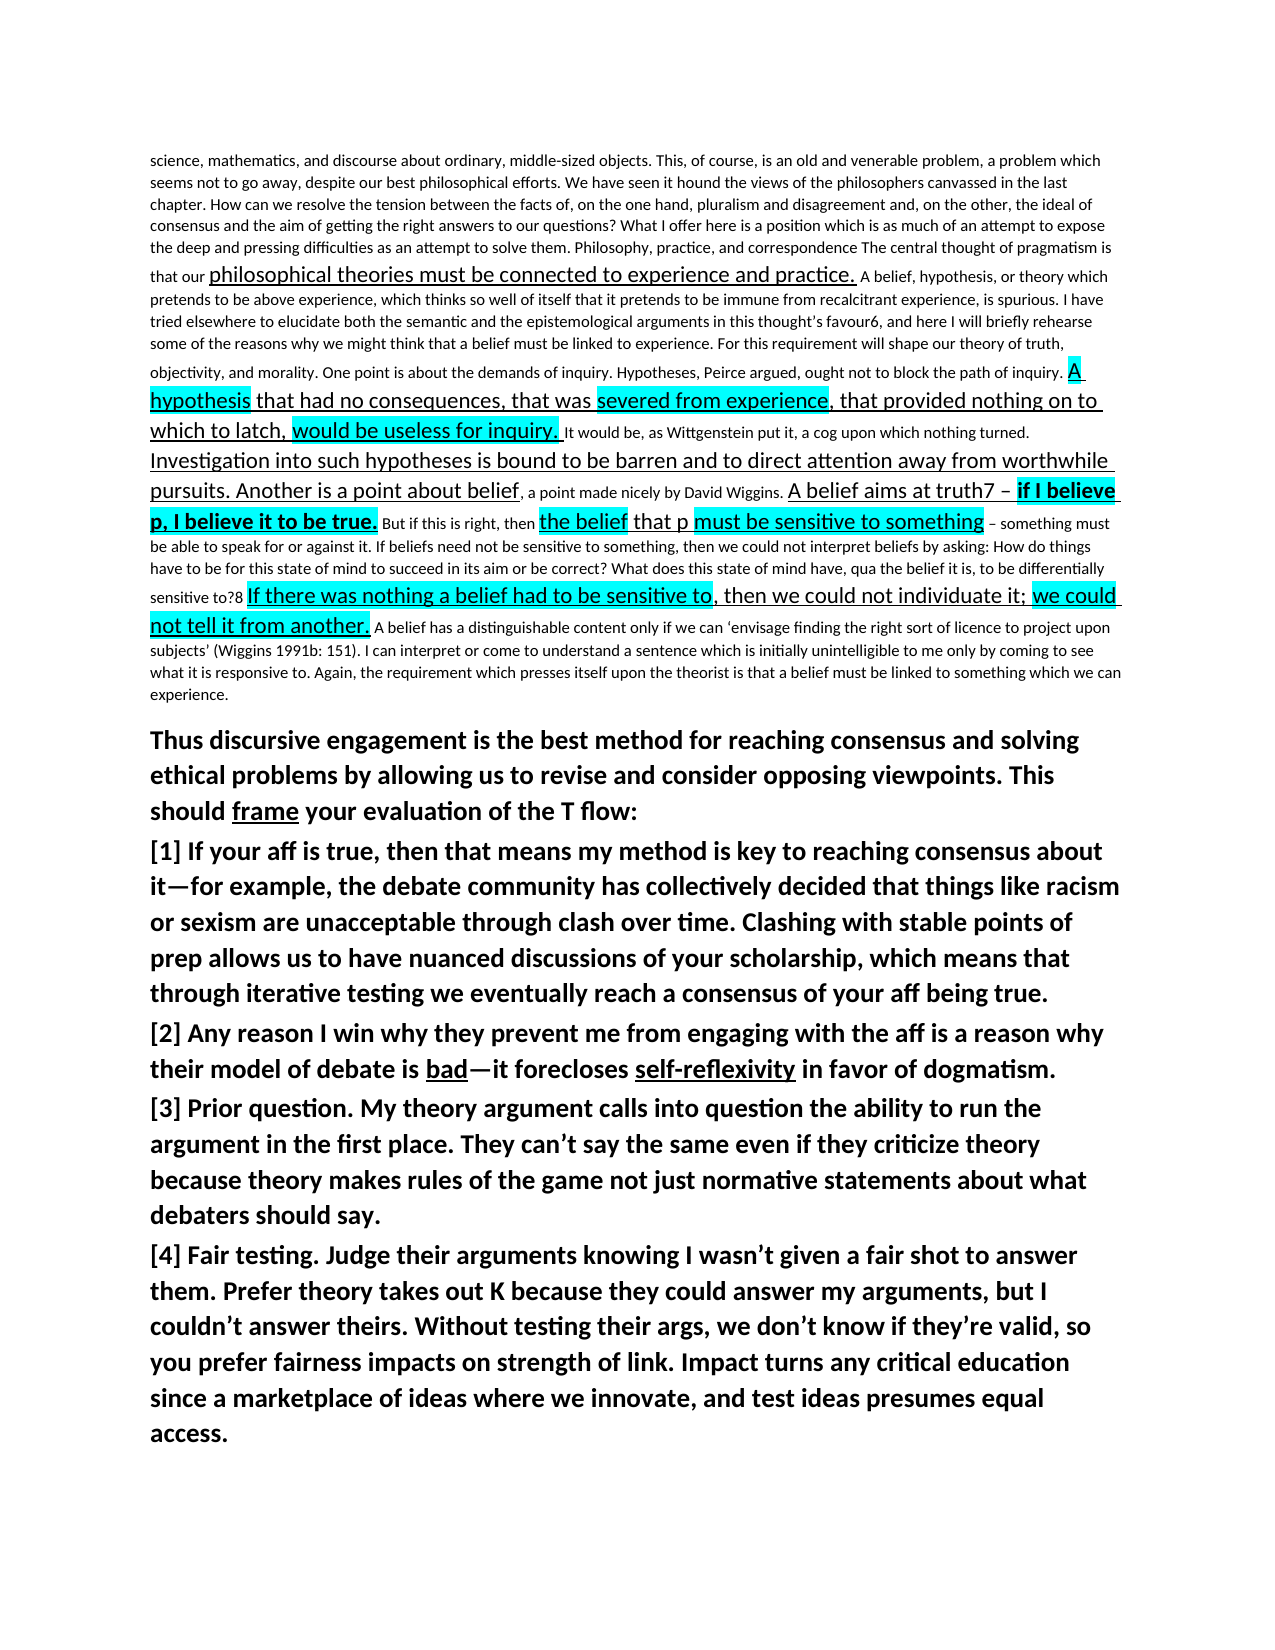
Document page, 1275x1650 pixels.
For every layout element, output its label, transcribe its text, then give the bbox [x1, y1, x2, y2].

subtitle [4] Fair testing. Judge their arguments knowing I wasn’t given a fair shot to answer them. Prefer theory takes out K because they could answer my arguments, but I couldn’t answer theirs. Without testing their args, we don’t know if they’re valid, so you prefer fairness impacts on strength of link. Impact turns any critical education since a marketplace of ideas where we innovate, and test ideas presumes equal access. [150, 1238, 1125, 1449]
subtitle [3] Prior question. My theory argument calls into question the ability to run the argument in the first place. They can’t say the same even if they criticize theory because theory makes rules of the game not just normative statements about what debaters should say. [150, 1092, 1125, 1232]
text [150, 150, 1125, 705]
subtitle [2] Any reason I win why they prevent me from engaging with the aff is a reason why their model of debate is bad—it forecloses self-reflexivity in favor of dogmatism. [150, 1016, 1125, 1085]
subtitle Thus discursive engagement is the best method for reaching consensus and solving ethical problems by allowing us to revise and consider opposing viewpoints. This should frame your evaluation of the T flow: [150, 723, 1125, 827]
subtitle [1] If your aff is true, then that means my method is key to reaching consensus about it—for example, the debate community has collectively decided that things like racism or sexism are unacceptable through clash over time. Clashing with stable points of prep allows us to have nuanced discussions of your scholarship, which means that through iterative testing we eventually reach a consensus of your aff being true. [150, 834, 1125, 1009]
